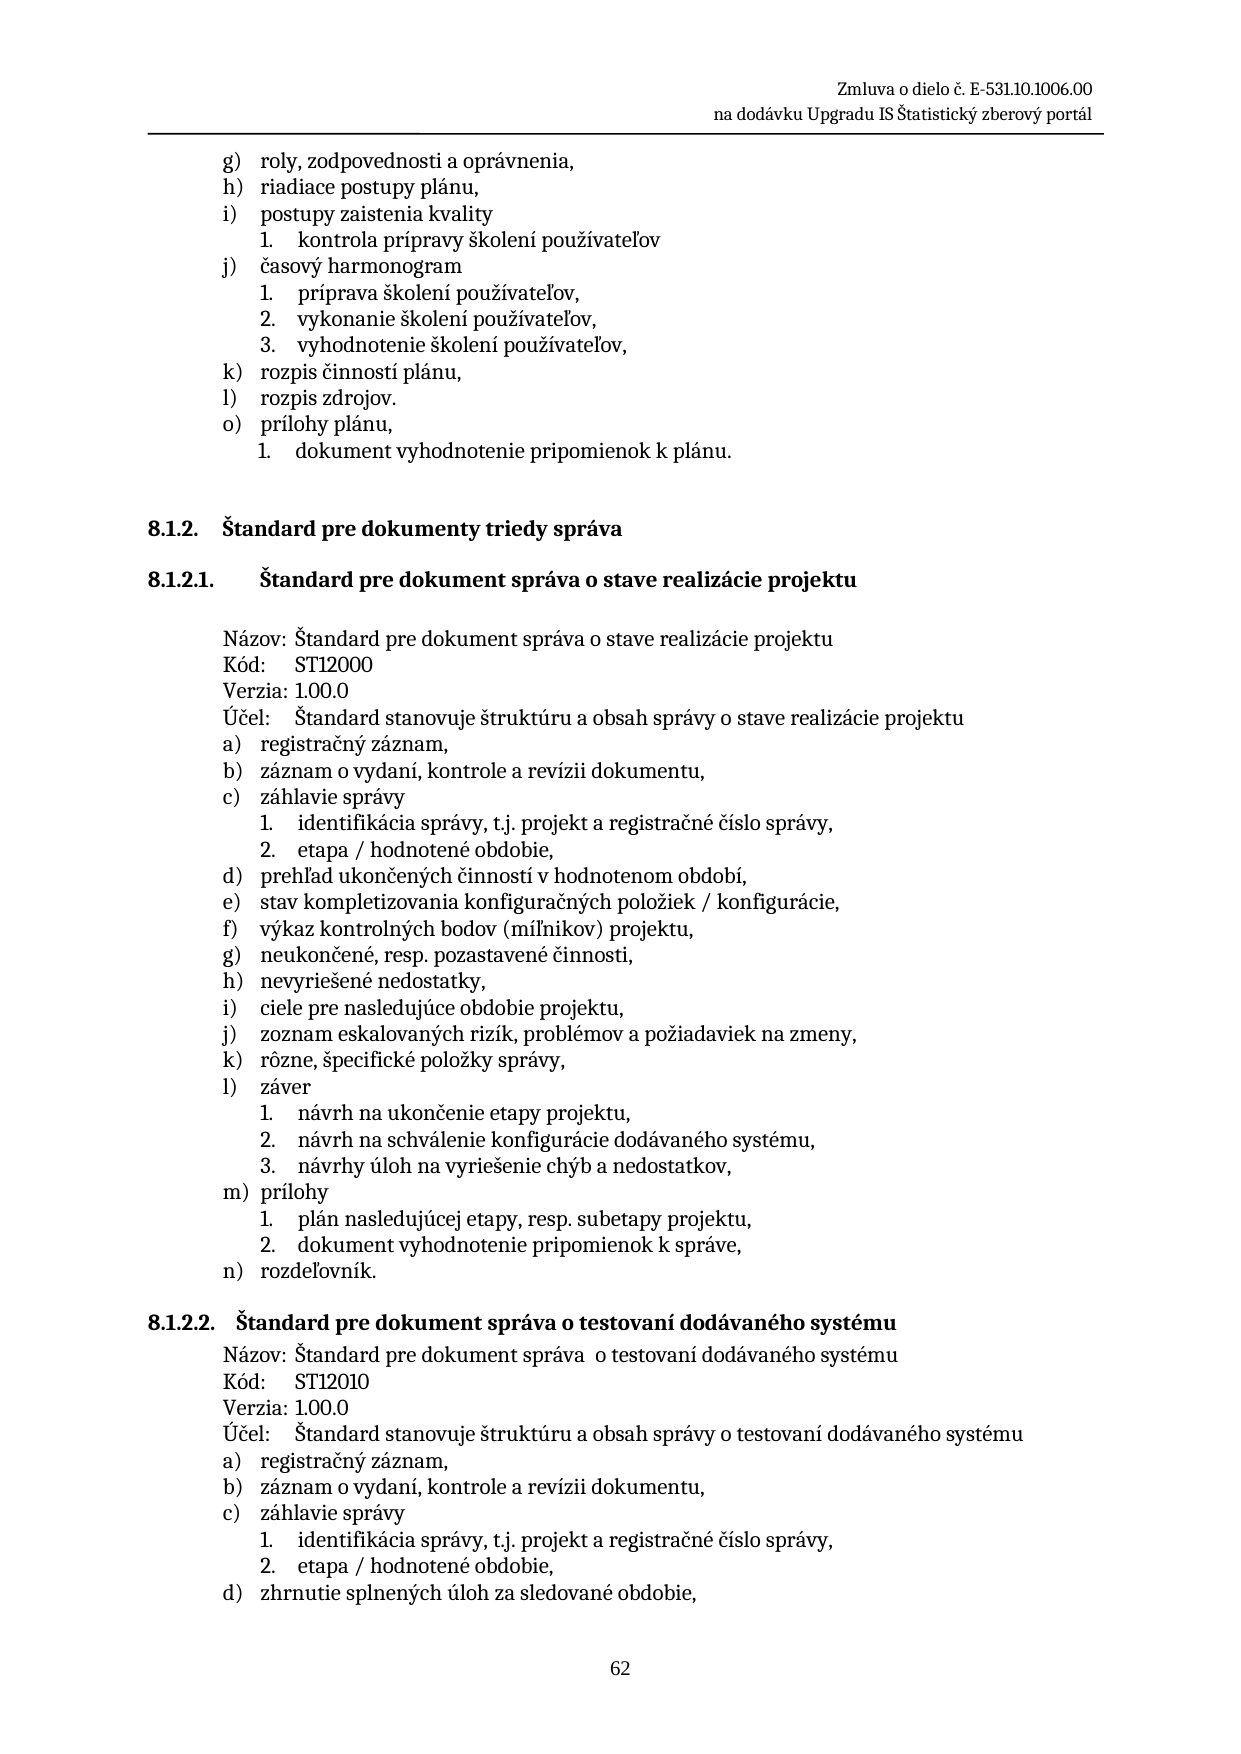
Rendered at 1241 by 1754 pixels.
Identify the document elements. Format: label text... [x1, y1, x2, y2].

list prílohy plánu, [223, 411, 1092, 438]
list vykonanie školení používateľov, [260, 306, 1092, 332]
text Názov: Štandard pre dokument správa o stave realizácie projektu [223, 626, 1092, 652]
list návrh na ukončenie etapy projektu, [260, 1100, 1092, 1126]
subtitle Štandard pre dokument správa o testovaní dodávaného systému [148, 1309, 1092, 1336]
list registračný záznam, [223, 1447, 1092, 1474]
list dokument vyhodnotenie pripomienok k správe, [260, 1232, 1092, 1258]
list etapa / hodnotené obdobie, [260, 1553, 1092, 1579]
list rozpis činností plánu, [223, 358, 1092, 385]
list dokument vyhodnotenie pripomienok k plánu. [258, 438, 1092, 464]
list prehľad ukončených činností v hodnotenom období, [223, 863, 1092, 889]
text Verzia: 1.00.0 [223, 678, 1092, 705]
list výkaz kontrolných bodov (míľnikov) projektu, [223, 916, 1092, 942]
subtitle Štandard pre dokumenty triedy správa [148, 515, 1092, 542]
list vyhodnotenie školení používateľov, [260, 332, 1092, 358]
list zhrnutie splnených úloh za sledované obdobie, [223, 1579, 1092, 1606]
list kontrola prípravy školení používateľov [260, 227, 1092, 253]
text Účel: Štandard stanovuje štruktúru a obsah správy o testovaní dodávaného systému [223, 1421, 1092, 1447]
list identifikácia správy, t.j. projekt a registračné číslo správy, [260, 810, 1092, 836]
list zoznam eskalovaných rizík, problémov a požiadaviek na zmeny, [223, 1021, 1092, 1047]
text Verzia: 1.00.0 [223, 1395, 1092, 1421]
text Kód: ST12000 [223, 652, 1092, 678]
list záznam o vydaní, kontrole a revízii dokumentu, [223, 1474, 1092, 1500]
list identifikácia správy, t.j. projekt a registračné číslo správy, [260, 1527, 1092, 1553]
list nevyriešené nedostatky, [223, 968, 1092, 994]
list rôzne, špecifické položky správy, [223, 1047, 1092, 1074]
list návrh na schválenie konfigurácie dodávaného systému, [260, 1126, 1092, 1153]
list postupy zaistenia kvality [223, 200, 1092, 227]
list záhlavie správy [223, 1500, 1092, 1527]
text Kód: ST12010 [223, 1368, 1092, 1395]
list registračný záznam, [223, 731, 1092, 757]
list ciele pre nasledujúce obdobie projektu, [223, 994, 1092, 1021]
text Účel: Štandard stanovuje štruktúru a obsah správy o stave realizácie projektu [223, 705, 1092, 731]
list časový harmonogram [223, 253, 1092, 279]
list záver [223, 1074, 1092, 1100]
list etapa / hodnotené obdobie, [260, 836, 1092, 863]
list stav kompletizovania konfiguračných položiek / konfigurácie, [223, 889, 1092, 916]
list neukončené, resp. pozastavené činnosti, [223, 942, 1092, 968]
list plán nasledujúcej etapy, resp. subetapy projektu, [260, 1205, 1092, 1232]
list záhlavie správy [223, 784, 1092, 810]
text Názov: Štandard pre dokument správa o testovaní dodávaného systému [223, 1342, 1092, 1368]
list príprava školení používateľov, [260, 279, 1092, 306]
list rozpis zdrojov. [223, 385, 1092, 411]
subtitle Štandard pre dokument správa o stave realizácie projektu [148, 567, 1092, 593]
list roly, zodpovednosti a oprávnenia, [223, 148, 1092, 174]
list záznam o vydaní, kontrole a revízii dokumentu, [223, 757, 1092, 784]
list prílohy [223, 1179, 1092, 1205]
list návrhy úloh na vyriešenie chýb a nedostatkov, [260, 1153, 1092, 1179]
list riadiace postupy plánu, [223, 174, 1092, 200]
list rozdeľovník. [223, 1258, 1092, 1284]
